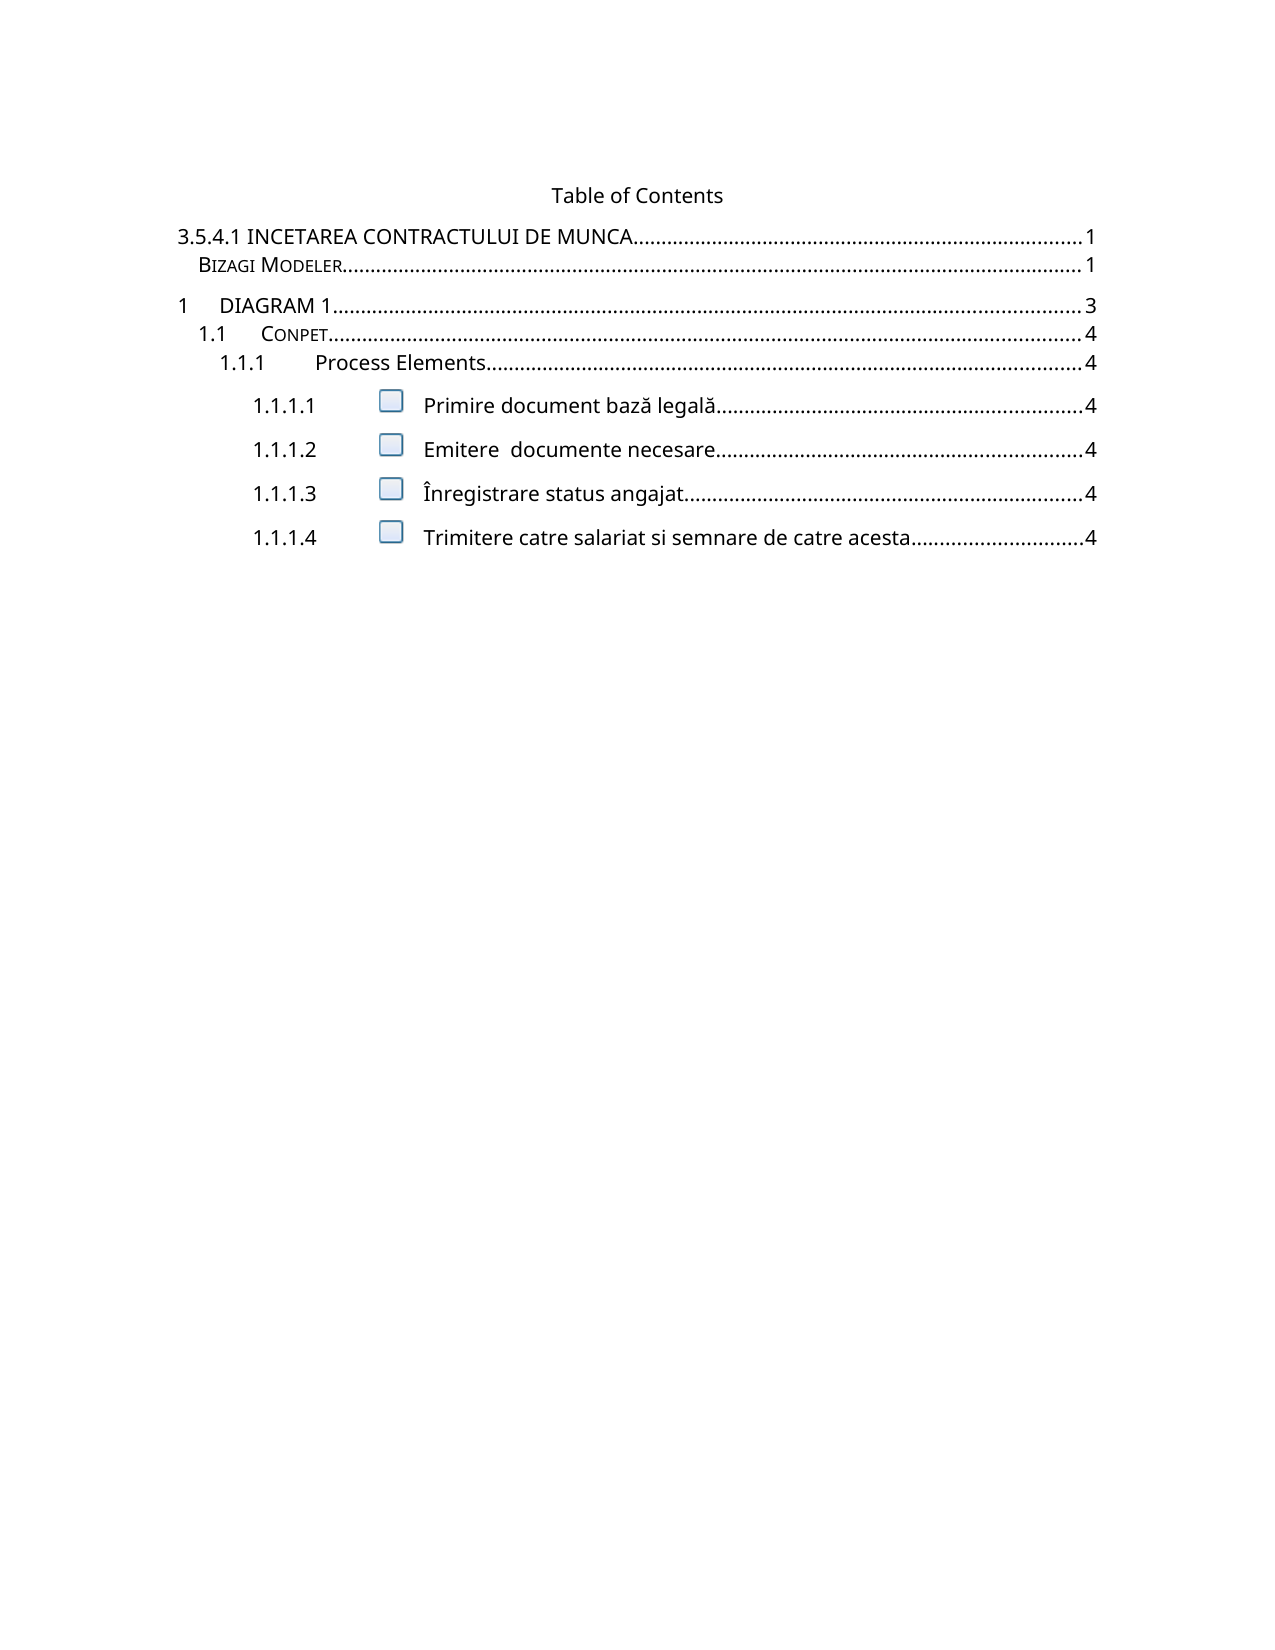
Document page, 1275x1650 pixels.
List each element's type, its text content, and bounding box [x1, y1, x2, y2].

text Table of Contents [177, 181, 1098, 209]
text 1.1.1.4 Trimitere catre salariat si semnare de catre acesta 4 [252, 520, 1098, 551]
text 1.1 Conpet 4 [198, 319, 1098, 348]
picture [379, 476, 405, 502]
text 1.1.1.1 Primire document bază legală 4 [252, 389, 1098, 420]
text 1.1.1 Process Elements 4 [219, 348, 1098, 376]
picture [379, 432, 405, 458]
text Bizagi Modeler 1 [198, 250, 1098, 279]
picture [379, 520, 405, 545]
text 1 Diagram 1 3 [177, 291, 1098, 319]
picture [379, 388, 405, 414]
text 1.1.1.2 Emitere documente necesare 4 [252, 433, 1098, 464]
text 1.1.1.3 Înregistrare status angajat 4 [252, 476, 1098, 507]
text 3.5.4.1 Incetarea contractului de munca 1 [177, 222, 1098, 250]
